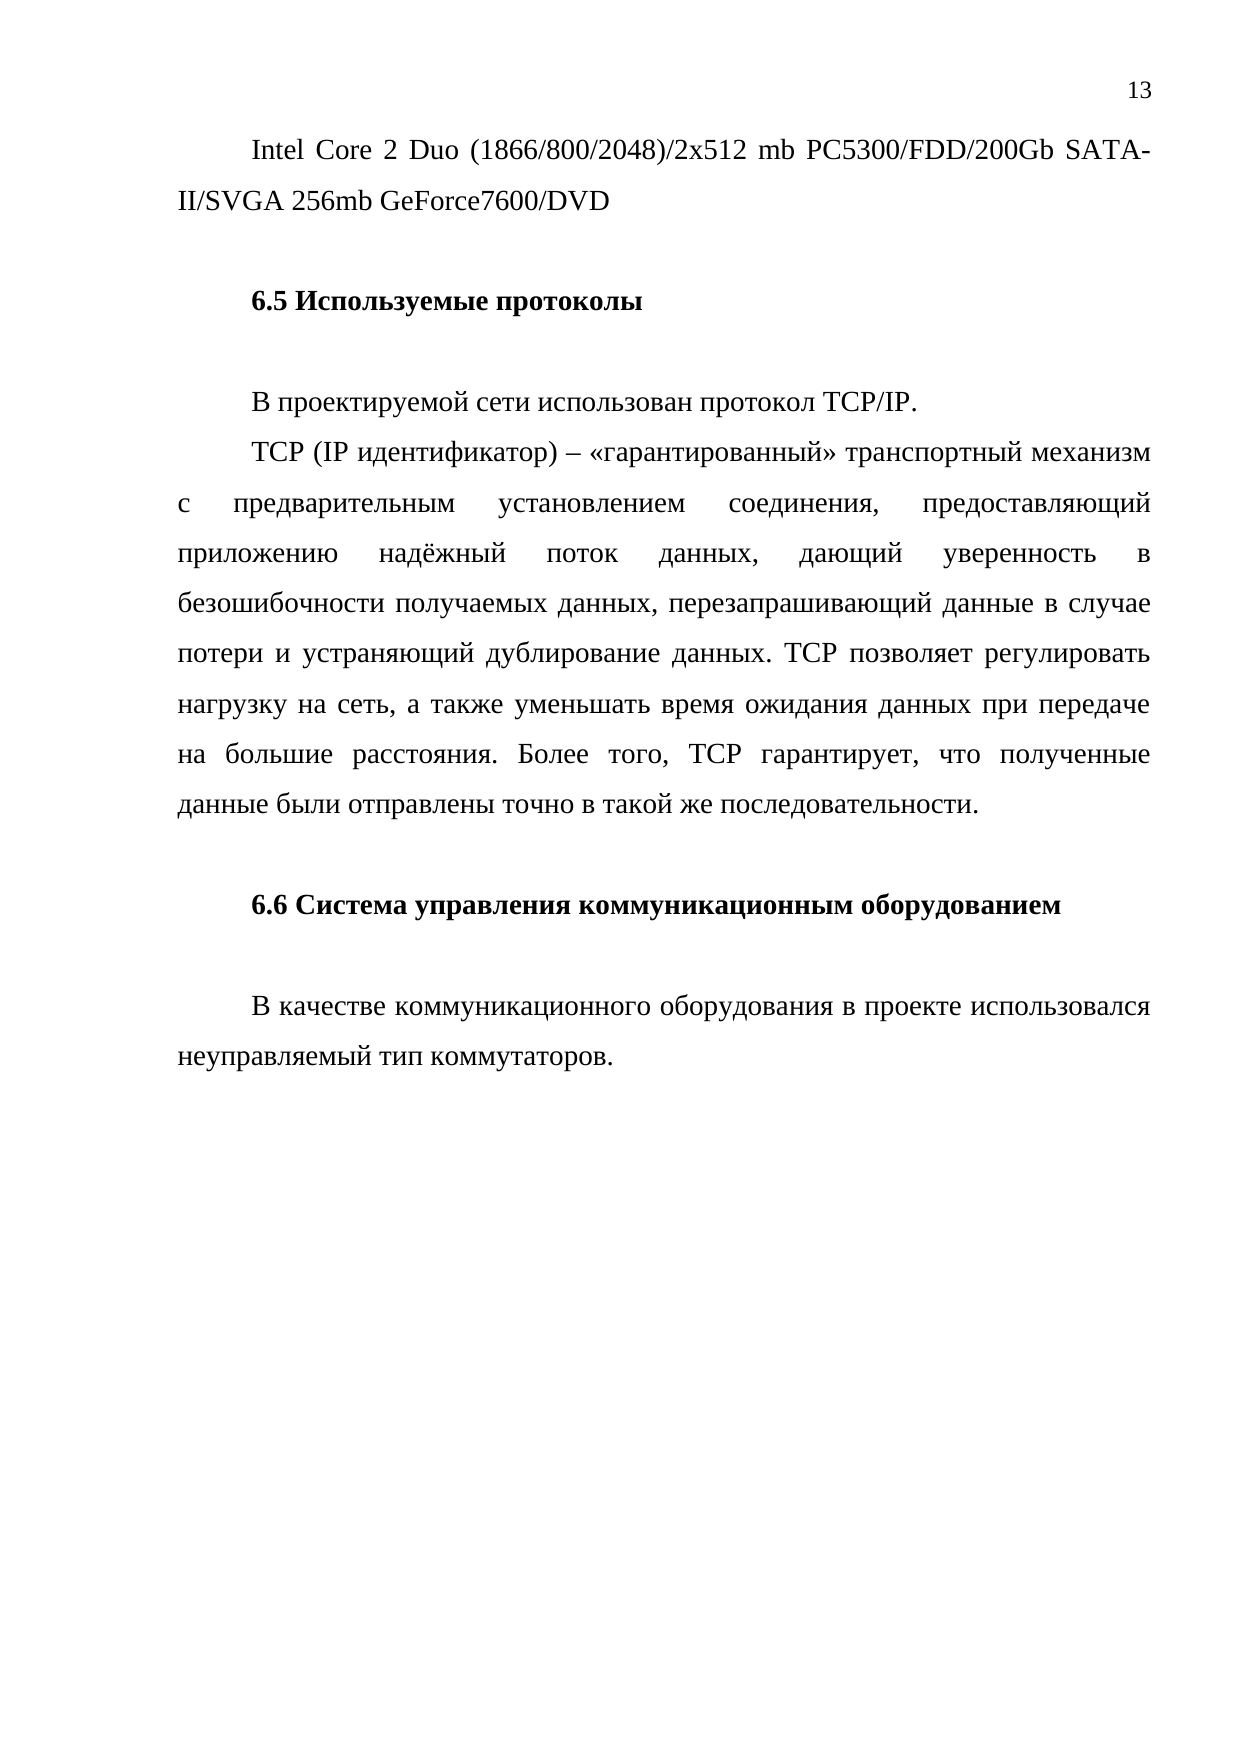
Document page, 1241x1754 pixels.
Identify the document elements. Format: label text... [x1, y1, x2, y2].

text 6.6 Система управления коммуникационным оборудованием [177, 887, 1152, 921]
subtitle TCP (IP идентификатор) – «гарантированный» транспортный механизм с предварительным установлением соединения, предоставляющий приложению надёжный поток данных, дающий уверенность в безошибочности получаемых данных, перезапрашивающий данные в случае потери и устраняющий дублирование данных. TCP позволяет регулировать нагрузку на сеть, а также уменьшать время ожидания данных при передаче на большие расстояния. Более того, TCP гарантирует, что полученные данные были отправлены точно в такой же последовательности. [177, 434, 1152, 820]
text В качестве коммуникационного оборудования в проекте использовался неуправляемый тип коммутаторов. [177, 988, 1152, 1072]
text 6.5 Используемые протоколы [177, 283, 1152, 317]
text В проектируемой сети использован протокол TCP/IP. [177, 384, 1152, 418]
text Intel Core 2 Duo (1866/800/2048)/2x512 mb PC5300/FDD/200Gb SATA-II/SVGA 256mb GeForce7600/DVD [177, 132, 1152, 216]
